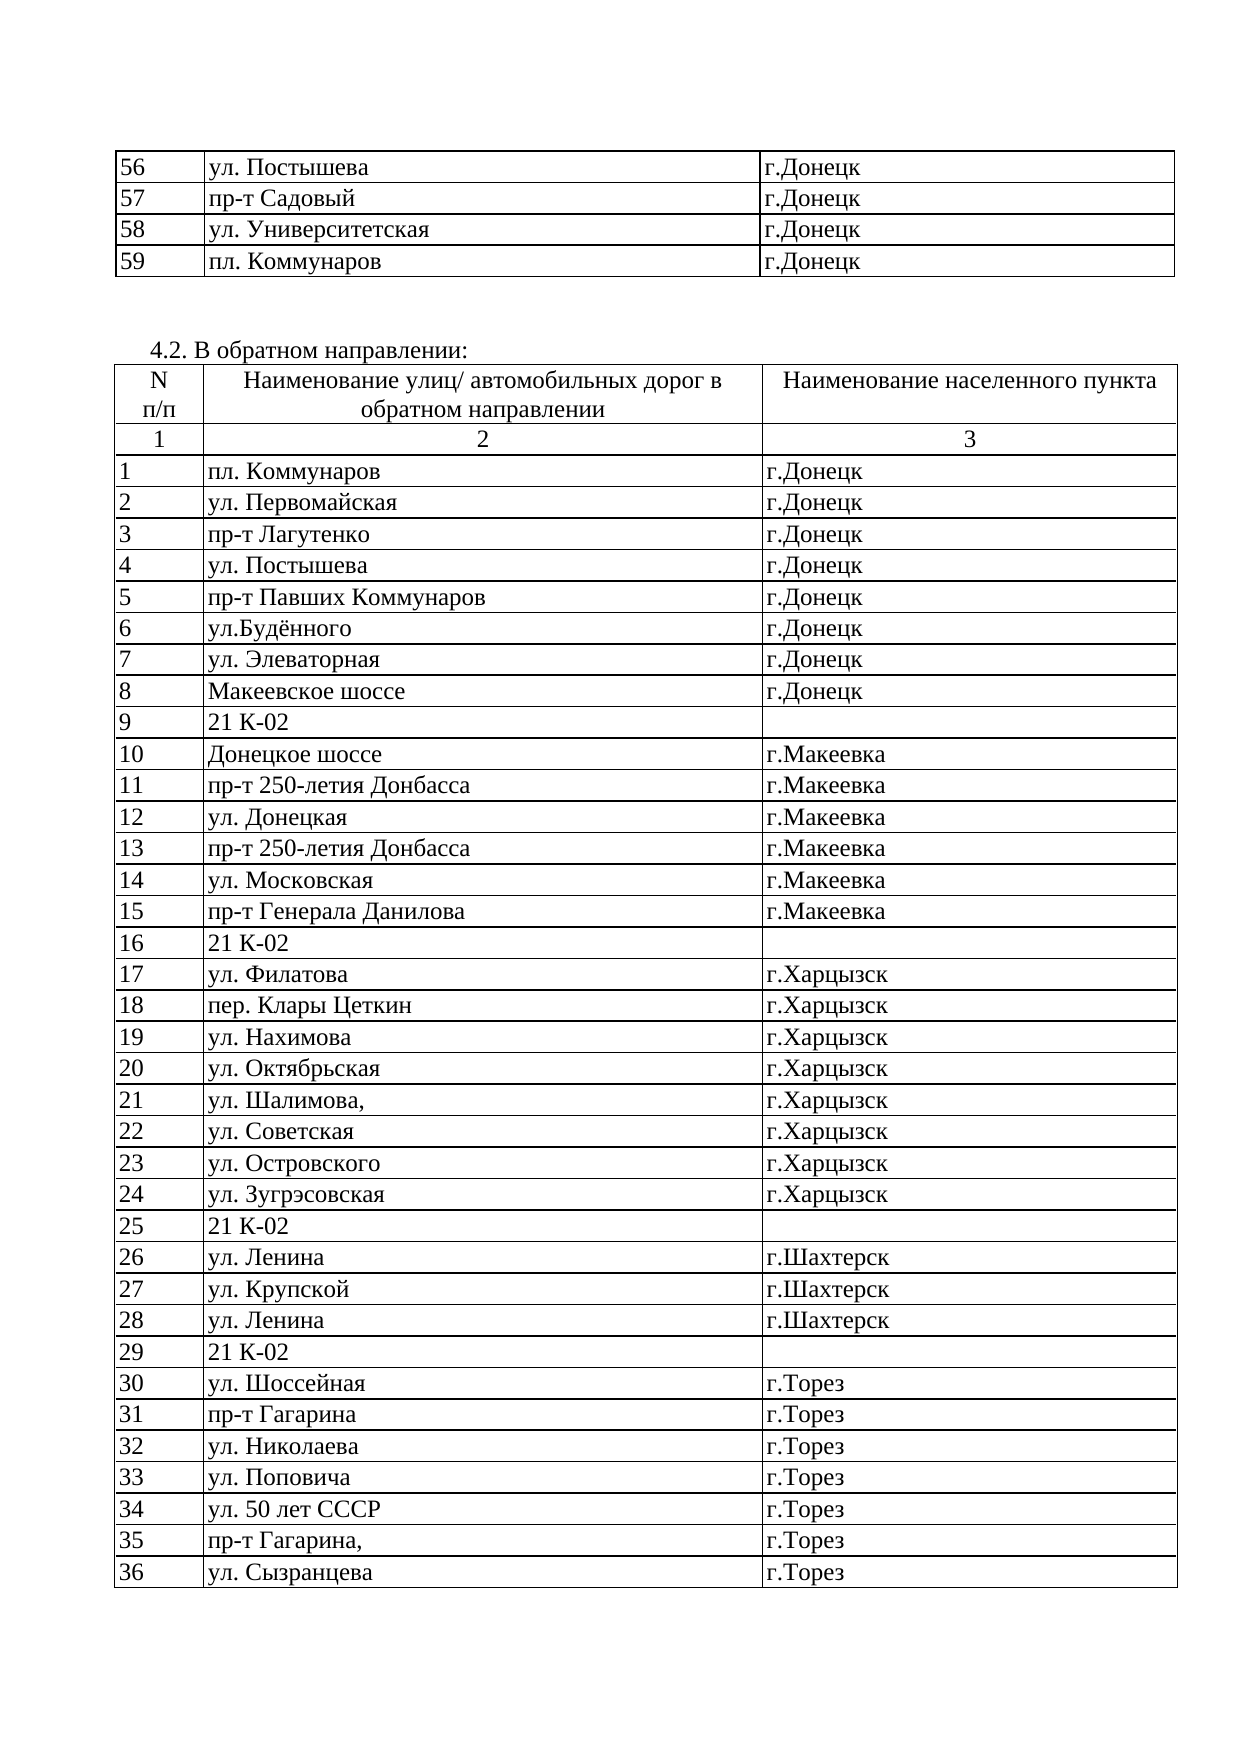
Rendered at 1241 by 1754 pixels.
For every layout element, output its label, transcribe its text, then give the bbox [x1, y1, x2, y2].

table_cell 21 К-02 [204, 707, 762, 737]
table_cell 4 [115, 550, 203, 580]
table_header Наименование улиц/ автомобильных дорог в обратном направлении [204, 365, 762, 423]
table_cell г.Торез [763, 1461, 1177, 1492]
table_cell г.Макеевка [763, 737, 1177, 769]
table_cell 1 [115, 455, 203, 486]
table_cell 21 [115, 1084, 203, 1115]
table_cell пр-т 250-летия Донбасса [204, 833, 762, 863]
table_cell г.Донецк [763, 517, 1177, 548]
table_cell ул. Ленина [204, 1242, 762, 1272]
table_cell 24 [115, 1179, 203, 1209]
table_cell 14 [115, 864, 203, 894]
table_cell г.Шахтерск [763, 1272, 1177, 1303]
table_cell 23 [115, 1147, 203, 1178]
table_cell г.Торез [763, 1555, 1177, 1587]
table_cell [763, 926, 1177, 957]
table_cell 32 [115, 1430, 203, 1461]
table_cell пр-т Садовый [205, 183, 759, 213]
table_cell [763, 1335, 1177, 1366]
table_cell ул.Будённого [204, 613, 762, 643]
table_cell 12 [115, 801, 203, 832]
table_cell г.Макеевка [763, 832, 1177, 863]
table_cell 3 [763, 423, 1177, 454]
table_cell 6 [115, 613, 203, 643]
table_cell ул. Островского [204, 1148, 762, 1178]
table_cell г.Донецк [761, 183, 1174, 213]
table_cell 29 [115, 1336, 203, 1366]
table_cell г.Донецк [763, 611, 1177, 643]
table_cell г.Макеевка [763, 769, 1177, 800]
table_cell ул. Элеваторная [204, 645, 762, 674]
table_cell пер. Клары Цеткин [204, 991, 762, 1020]
table_cell ул. Московская [204, 865, 762, 894]
table_cell 21 К-02 [204, 928, 762, 957]
table_cell г.Донецк [761, 246, 1174, 276]
table_cell ул. Университетская [205, 215, 759, 244]
table_cell г.Донецк [763, 674, 1177, 706]
table_cell 3 [115, 518, 203, 548]
table_header N п/п [115, 365, 203, 423]
table_cell 22 [115, 1116, 203, 1146]
table_cell 59 [117, 246, 204, 276]
table_cell г.Торез [763, 1429, 1177, 1461]
table_cell 21 К-02 [204, 1211, 762, 1241]
table_cell 25 [115, 1210, 203, 1241]
table_cell 27 [115, 1273, 203, 1303]
table_cell 31 [115, 1399, 203, 1429]
table_cell 20 [115, 1053, 203, 1083]
table_cell 33 [115, 1462, 203, 1492]
table_cell 26 [115, 1242, 203, 1272]
table_cell 2 [115, 487, 203, 517]
table_cell г.Харцызск [763, 1020, 1177, 1052]
table_cell Донецкое шоссе [204, 739, 762, 769]
table_cell 30 [115, 1368, 203, 1398]
table_cell 5 [115, 581, 203, 611]
table_cell ул. Сызранцева [204, 1557, 762, 1587]
table_cell пр-т Павших Коммунаров [204, 582, 762, 611]
table_cell 17 [115, 959, 203, 989]
table_cell ул. Нахимова [204, 1022, 762, 1052]
table_cell ул. Первомайская [204, 487, 762, 517]
table_cell г.Донецк [763, 643, 1177, 674]
table_cell г.Донецк [763, 486, 1177, 517]
table_cell ул. Филатова [204, 959, 762, 989]
table_cell 36 [115, 1556, 203, 1587]
table_header Наименование населенного пункта [763, 365, 1177, 423]
table_cell г.Шахтерск [763, 1304, 1177, 1335]
table_cell г.Харцызск [763, 1083, 1177, 1115]
table_cell 21 К-02 [204, 1337, 762, 1366]
table_cell ул. Поповича [204, 1462, 762, 1492]
table_cell г.Харцызск [763, 1052, 1177, 1083]
table_cell г.Харцызск [763, 958, 1177, 989]
table_cell пр-т Гагарина [204, 1400, 762, 1429]
table_cell Макеевское шоссе [204, 676, 762, 706]
table_cell 16 [115, 927, 203, 957]
table_cell г.Макеевка [763, 800, 1177, 832]
table_cell г.Торез [763, 1492, 1177, 1524]
table_cell г.Торез [763, 1398, 1177, 1429]
table_cell ул. Октябрьская [204, 1053, 762, 1083]
table_cell 10 [115, 738, 203, 769]
table_cell 58 [117, 215, 204, 244]
table_cell 7 [115, 644, 203, 674]
table_cell г.Торез [763, 1524, 1177, 1555]
table_cell 57 [117, 183, 204, 213]
table_cell г.Харцызск [763, 1178, 1177, 1209]
table_cell г.Донецк [763, 549, 1177, 580]
table_cell г.Шахтерск [763, 1241, 1177, 1272]
table_cell г.Торез [763, 1366, 1177, 1398]
table_cell [763, 706, 1177, 737]
table_cell г.Донецк [763, 580, 1177, 611]
table_cell 15 [115, 896, 203, 926]
table_cell 18 [115, 990, 203, 1020]
table_cell г.Харцызск [763, 1146, 1177, 1178]
table_cell пр-т 250-летия Донбасса [204, 770, 762, 800]
table_cell ул. Зугрэсовская [204, 1179, 762, 1209]
table_cell ул. Советская [204, 1116, 762, 1146]
table_cell ул. Николаева [204, 1431, 762, 1461]
table_cell г.Донецк [761, 152, 1174, 181]
table_cell г.Харцызск [763, 989, 1177, 1020]
table_cell ул. Постышева [205, 152, 759, 181]
table_cell 19 [115, 1021, 203, 1052]
table_cell пл. Коммунаров [205, 246, 759, 276]
table_cell г.Макеевка [763, 863, 1177, 894]
table_cell 9 [115, 707, 203, 737]
table_cell пр-т Генерала Данилова [204, 896, 762, 926]
table_cell ул. 50 лет СССР [204, 1494, 762, 1524]
table_cell 11 [115, 770, 203, 800]
table_cell 8 [115, 675, 203, 706]
table_cell пл. Коммунаров [204, 456, 762, 486]
table_cell г.Донецк [761, 215, 1174, 244]
table_cell г.Харцызск [763, 1115, 1177, 1146]
table_cell ул. Ленина [204, 1305, 762, 1335]
text 4.2. В обратном направлении: [150, 335, 1090, 364]
table_cell пр-т Лагутенко [204, 519, 762, 548]
table_cell 28 [115, 1305, 203, 1335]
table_cell 56 [117, 152, 204, 181]
table_cell 13 [115, 833, 203, 863]
table_cell [763, 1209, 1177, 1241]
table_cell пр-т Гагарина, [204, 1525, 762, 1555]
table_cell 2 [204, 424, 762, 454]
table_cell ул. Крупской [204, 1274, 762, 1303]
table_cell г.Макеевка [763, 895, 1177, 926]
table_cell ул. Постышева [204, 550, 762, 580]
table_cell ул. Шоссейная [204, 1368, 762, 1398]
table_cell г.Донецк [763, 454, 1177, 486]
table_cell ул. Донецкая [204, 802, 762, 832]
table_cell ул. Шалимова, [204, 1085, 762, 1115]
table_cell 1 [115, 424, 203, 454]
table_cell 35 [115, 1525, 203, 1555]
table_cell 34 [115, 1493, 203, 1524]
